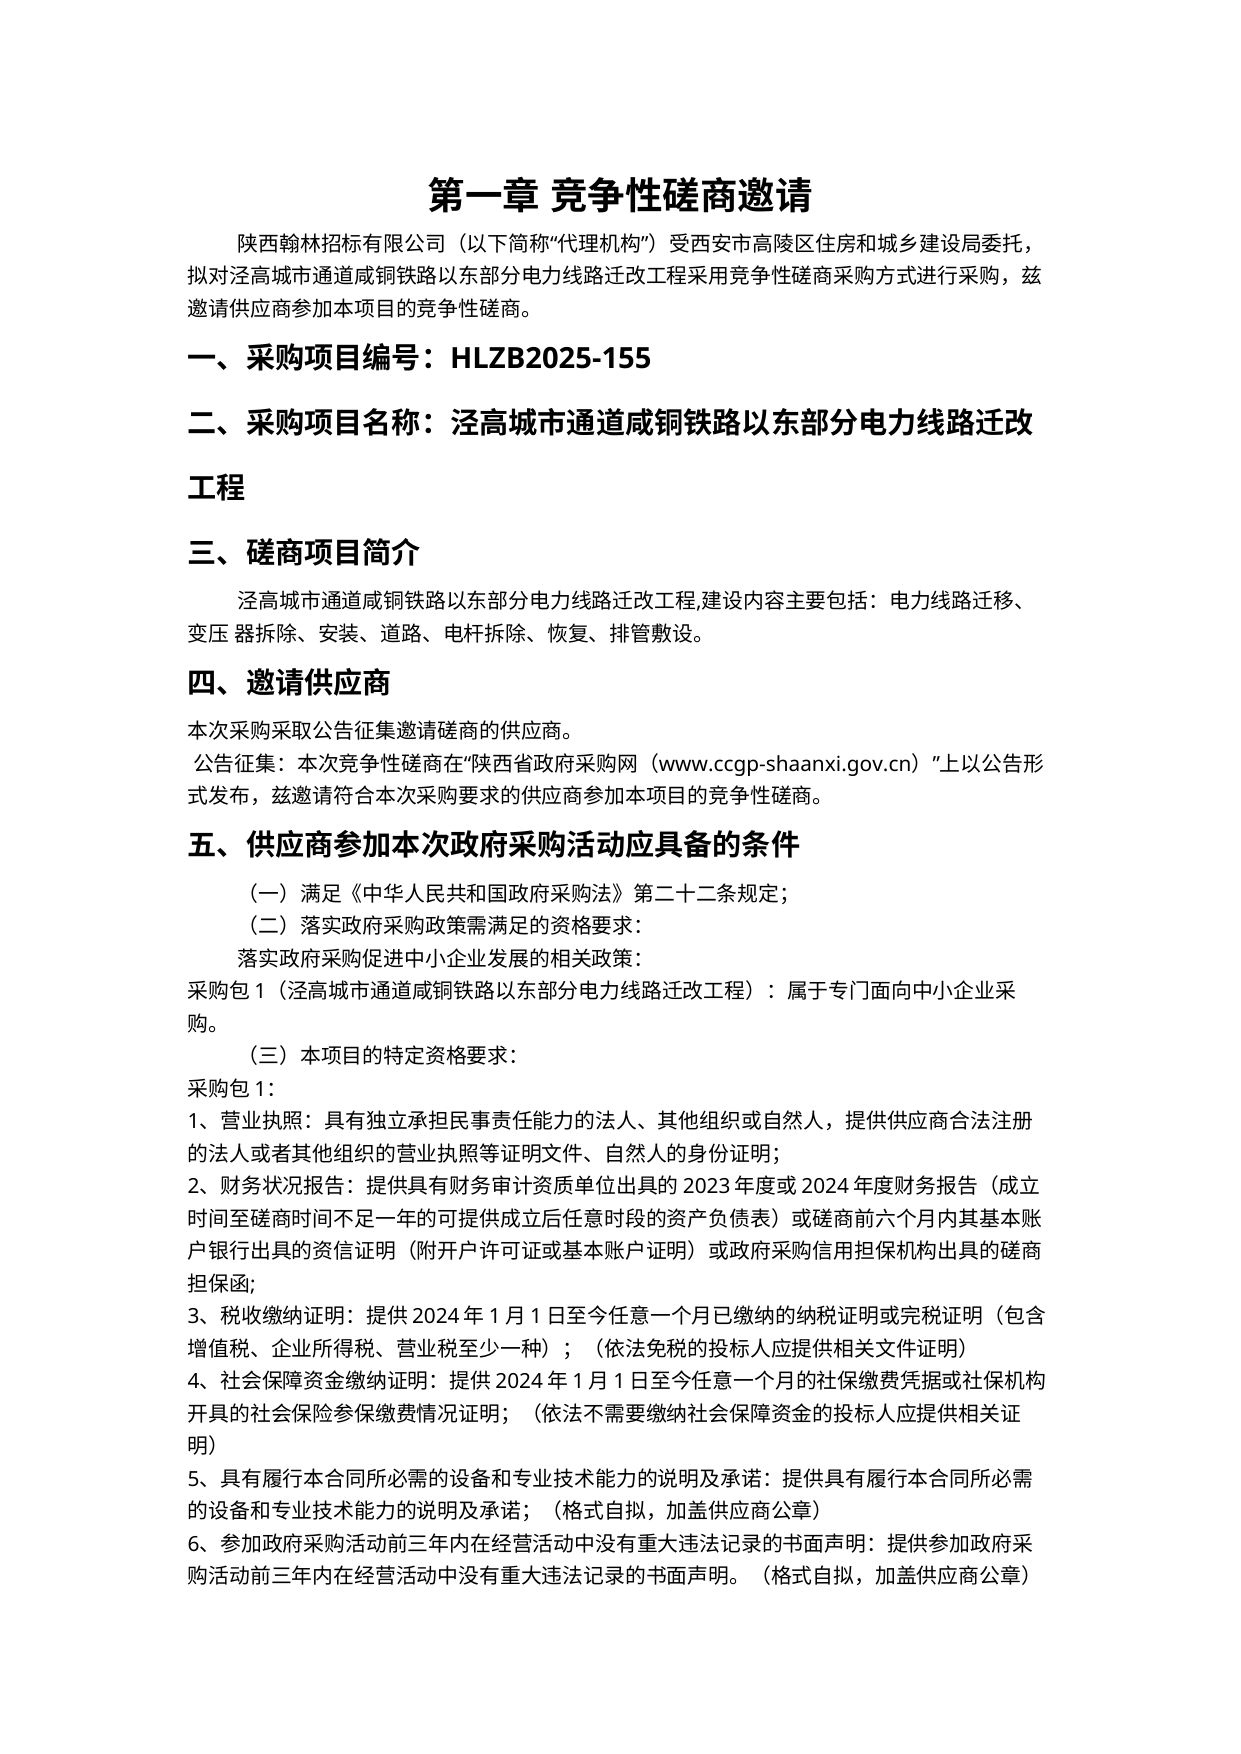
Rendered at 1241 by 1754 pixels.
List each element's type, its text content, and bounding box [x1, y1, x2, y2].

text 采购包1： [187, 1072, 1053, 1104]
text 4、社会保障资金缴纳证明：提供2024年1月1日至今任意一个月的社保缴费凭据或社保机构开具的社会保险参保缴费情况证明；（依法不需要缴纳社会保障资金的投标人应提供相关证明） [187, 1364, 1053, 1462]
text （二）落实政府采购政策需满足的资格要求： [187, 909, 1053, 942]
text 3、税收缴纳证明：提供2024年1月1日至今任意一个月已缴纳的纳税证明或完税证明（包含增值税、企业所得税、营业税至少一种）；（依法免税的投标人应提供相关文件证明） [187, 1299, 1053, 1364]
text 1、营业执照：具有独立承担民事责任能力的法人、其他组织或自然人，提供供应商合法注册的法人或者其他组织的营业执照等证明文件、自然人的身份证明； [187, 1104, 1053, 1169]
text 采购包1（泾高城市通道咸铜铁路以东部分电力线路迁改工程）：属于专门面向中小企业采购。 [187, 974, 1053, 1039]
text 第一章 竞争性磋商邀请 [187, 162, 1053, 227]
text 陕西翰林招标有限公司（以下简称“代理机构”）受西安市高陵区住房和城乡建设局委托，拟对泾高城市通道咸铜铁路以东部分电力线路迁改工程采用竞争性磋商采购方式进行采购，兹邀请供应商参加本项目的竞争性磋商。 [187, 227, 1053, 324]
text 落实政府采购促进中小企业发展的相关政策： [187, 942, 1053, 974]
text 五、供应商参加本次政府采购活动应具备的条件 [187, 812, 1053, 877]
text 本次采购采取公告征集邀请磋商的供应商。 [187, 714, 1053, 747]
text 5、具有履行本合同所必需的设备和专业技术能力的说明及承诺：提供具有履行本合同所必需的设备和专业技术能力的说明及承诺；（格式自拟，加盖供应商公章） [187, 1462, 1053, 1527]
text （一）满足《中华人民共和国政府采购法》第二十二条规定； [187, 877, 1053, 909]
text 三、磋商项目简介 [187, 519, 1053, 584]
text 2、财务状况报告：提供具有财务审计资质单位出具的2023年度或2024年度财务报告（成立时间至磋商时间不足一年的可提供成立后任意时段的资产负债表）或磋商前六个月内其基本账户银行出具的资信证明（附开户许可证或基本账户证明）或政府采购信用担保机构出具的磋商担保函; [187, 1169, 1053, 1299]
text 6、参加政府采购活动前三年内在经营活动中没有重大违法记录的书面声明：提供参加政府采购活动前三年内在经营活动中没有重大违法记录的书面声明。（格式自拟，加盖供应商公章） [187, 1527, 1053, 1592]
text 泾高城市通道咸铜铁路以东部分电力线路迁改工程,建设内容主要包括：电力线路迁移、变压 器拆除、安装、道路、电杆拆除、恢复、排管敷设。 [187, 584, 1053, 649]
text 公告征集：本次竞争性磋商在“陕西省政府采购网（www.ccgp-shaanxi.gov.cn）”上以公告形式发布，兹邀请符合本次采购要求的供应商参加本项目的竞争性磋商。 [187, 747, 1053, 812]
text 四、邀请供应商 [187, 649, 1053, 714]
text 二、采购项目名称：泾高城市通道咸铜铁路以东部分电力线路迁改工程 [187, 389, 1053, 519]
text （三）本项目的特定资格要求： [187, 1039, 1053, 1072]
text 一、采购项目编号：HLZB2025-155 [187, 324, 1053, 389]
